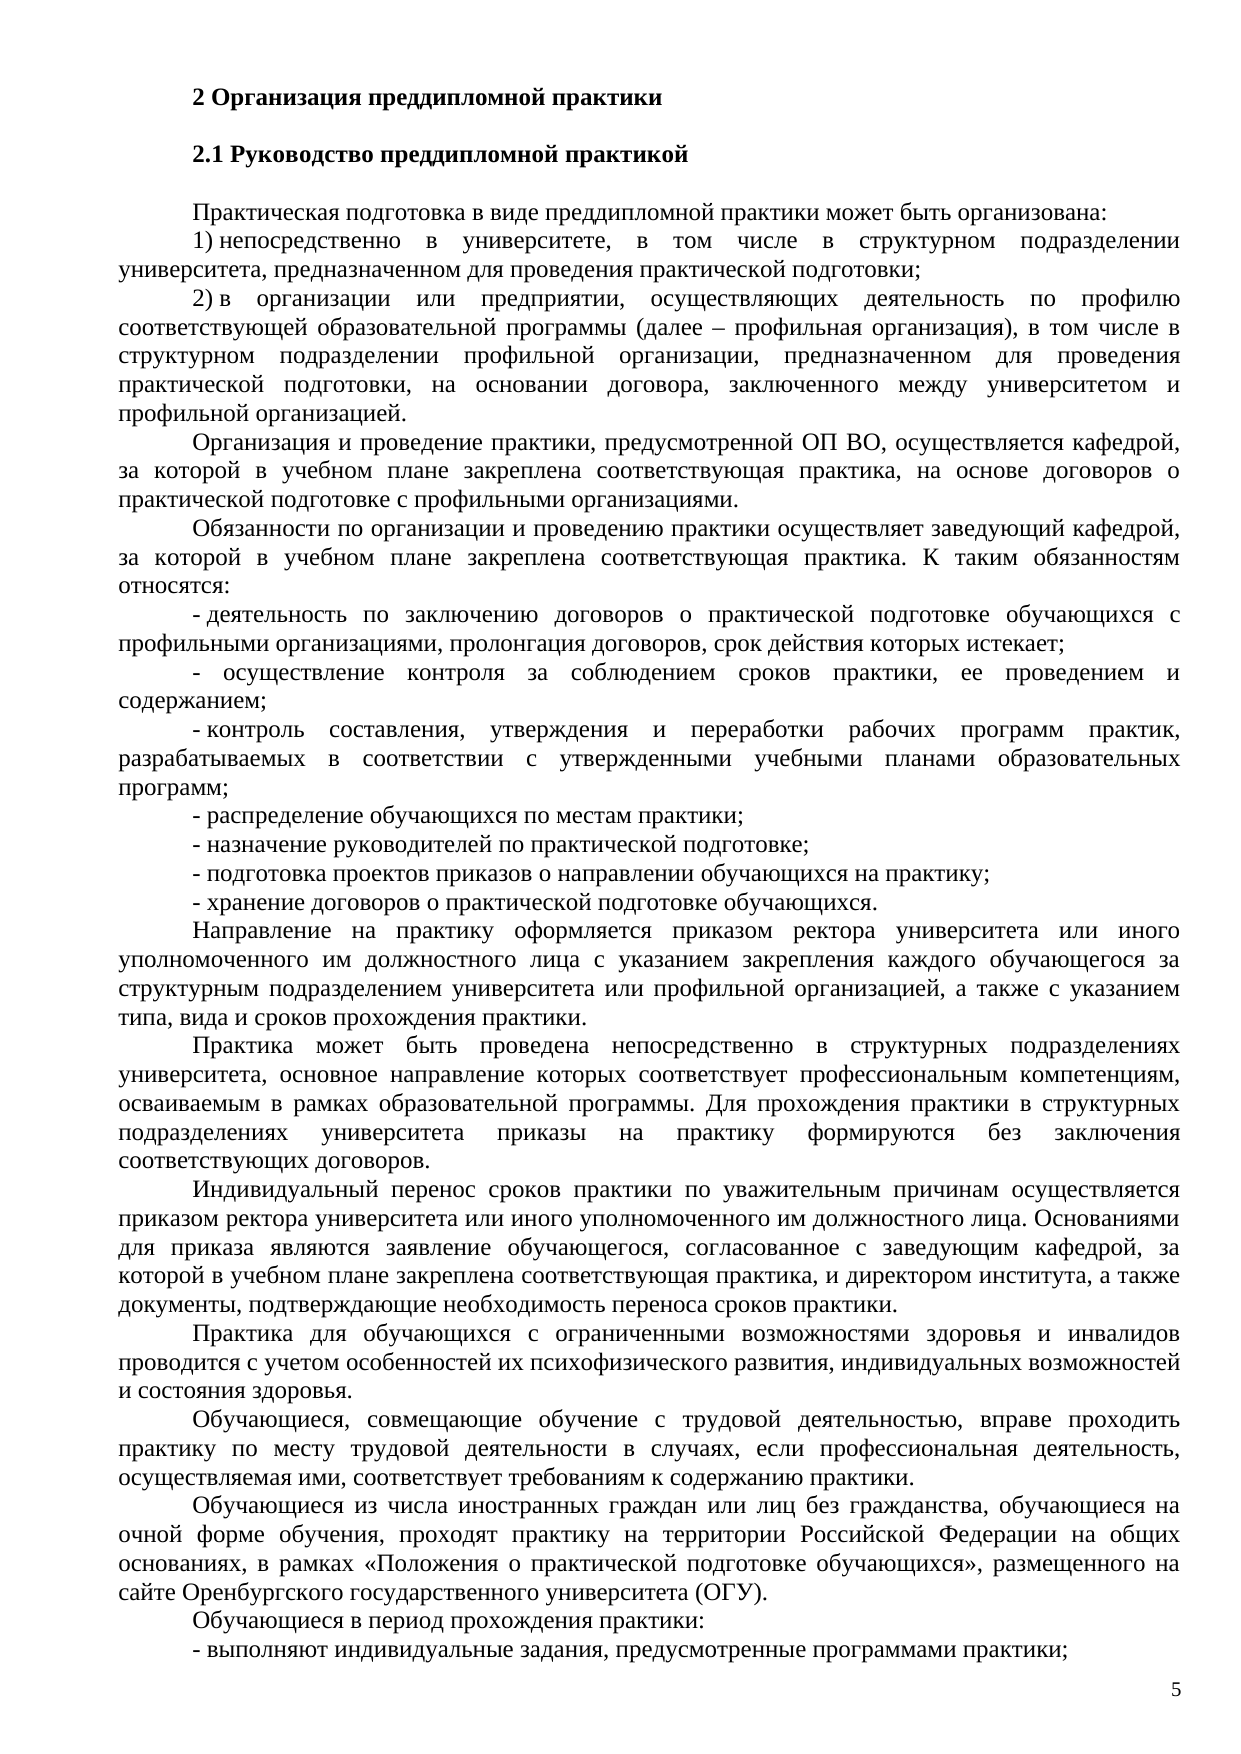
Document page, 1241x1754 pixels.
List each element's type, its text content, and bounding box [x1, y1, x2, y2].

text - подготовка проектов приказов о направлении обучающихся на практику; [118, 858, 1181, 887]
text - контроль составления, утверждения и переработки рабочих программ практик, разрабатываемых в соответствии с утвержденными учебными планами образовательных программ; [118, 714, 1181, 801]
text - хранение договоров о практической подготовке обучающихся. [118, 887, 1181, 916]
text - осуществление контроля за соблюдением сроков практики, ее проведением и содержанием; [118, 657, 1181, 714]
text Обязанности по организации и проведению практики осуществляет заведующий кафедрой, за которой в учебном плане закреплена соответствующая практика. К таким обязанностям относятся: [118, 513, 1181, 599]
text - выполняют индивидуальные задания, предусмотренные программами практики; [118, 1634, 1181, 1663]
text Организация и проведение практики, предусмотренной ОП ВО, осуществляется кафедрой, за которой в учебном плане закреплена соответствующая практика, на основе договоров о практической подготовке с профильными организациями. [118, 427, 1181, 513]
text Практическая подготовка в виде преддипломной практики может быть организована: [118, 197, 1181, 226]
text - назначение руководителей по практической подготовке; [118, 829, 1181, 858]
text 1) непосредственно в университете, в том числе в структурном подразделении университета, предназначенном для проведения практической подготовки; [118, 226, 1181, 283]
text Обучающиеся в период прохождения практики: [118, 1606, 1181, 1634]
text Практика для обучающихся с ограниченными возможностями здоровья и инвалидов проводится с учетом особенностей их психофизического развития, индивидуальных возможностей и состояния здоровья. [118, 1318, 1181, 1404]
text Направление на практику оформляется приказом ректора университета или иного уполномоченного им должностного лица с указанием закрепления каждого обучающегося за структурным подразделением университета или профильной организацией, а также с указанием типа, вида и сроков прохождения практики. [118, 916, 1181, 1031]
text Обучающиеся, совмещающие обучение с трудовой деятельностью, вправе проходить практику по месту трудовой деятельности в случаях, если профессиональная деятельность, осуществляемая ими, соответствует требованиям к содержанию практики. [118, 1404, 1181, 1491]
text 2) в организации или предприятии, осуществляющих деятельность по профилю соответствующей образовательной программы (далее – профильная организация), в том числе в структурном подразделении профильной организации, предназначенном для проведения практической подготовки, на основании договора, заключенного между университетом и профильной организацией. [118, 283, 1181, 427]
text - деятельность по заключению договоров о практической подготовке обучающихся с профильными организациями, пролонгация договоров, срок действия которых истекает; [118, 599, 1181, 657]
text Обучающиеся из числа иностранных граждан или лиц без гражданства, обучающиеся на очной форме обучения, проходят практику на территории Российской Федерации на общих основаниях, в рамках «Положения о практической подготовке обучающихся», размещенного на сайте Оренбургского государственного университета (ОГУ). [118, 1491, 1181, 1606]
text 2.1 Руководство преддипломной практикой [118, 139, 1181, 168]
text - распределение обучающихся по местам практики; [118, 801, 1181, 829]
text Индивидуальный перенос сроков практики по уважительным причинам осуществляется приказом ректора университета или иного уполномоченного им должностного лица. Основаниями для приказа являются заявление обучающегося, согласованное с заведующим кафедрой, за которой в учебном плане закреплена соответствующая практика, и директором института, а также документы, подтверждающие необходимость переноса сроков практики. [118, 1174, 1181, 1318]
text 2 Организация преддипломной практики [118, 82, 1181, 111]
text Практика может быть проведена непосредственно в структурных подразделениях университета, основное направление которых соответствует профессиональным компетенциям, осваиваемым в рамках образовательной программы. Для прохождения практики в структурных подразделениях университета приказы на практику формируются без заключения соответствующих договоров. [118, 1031, 1181, 1174]
